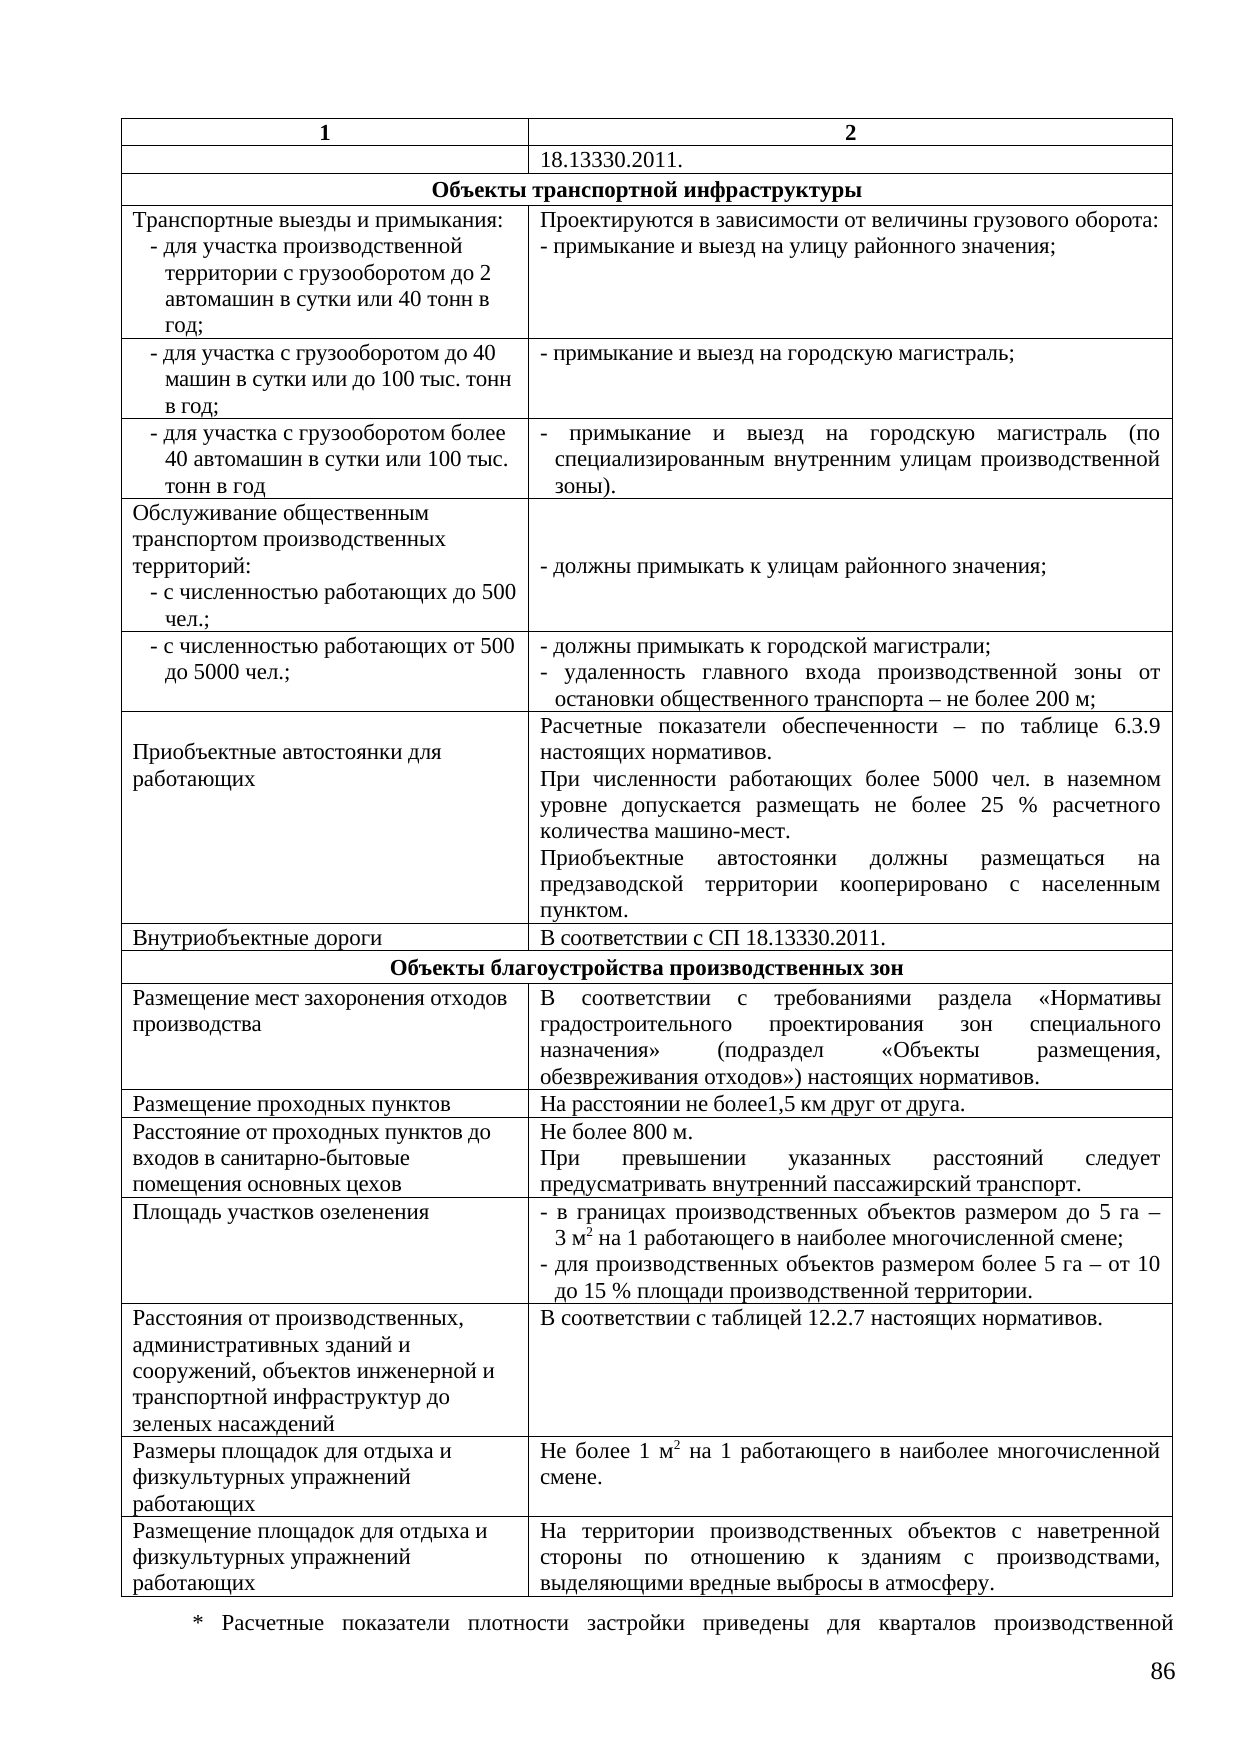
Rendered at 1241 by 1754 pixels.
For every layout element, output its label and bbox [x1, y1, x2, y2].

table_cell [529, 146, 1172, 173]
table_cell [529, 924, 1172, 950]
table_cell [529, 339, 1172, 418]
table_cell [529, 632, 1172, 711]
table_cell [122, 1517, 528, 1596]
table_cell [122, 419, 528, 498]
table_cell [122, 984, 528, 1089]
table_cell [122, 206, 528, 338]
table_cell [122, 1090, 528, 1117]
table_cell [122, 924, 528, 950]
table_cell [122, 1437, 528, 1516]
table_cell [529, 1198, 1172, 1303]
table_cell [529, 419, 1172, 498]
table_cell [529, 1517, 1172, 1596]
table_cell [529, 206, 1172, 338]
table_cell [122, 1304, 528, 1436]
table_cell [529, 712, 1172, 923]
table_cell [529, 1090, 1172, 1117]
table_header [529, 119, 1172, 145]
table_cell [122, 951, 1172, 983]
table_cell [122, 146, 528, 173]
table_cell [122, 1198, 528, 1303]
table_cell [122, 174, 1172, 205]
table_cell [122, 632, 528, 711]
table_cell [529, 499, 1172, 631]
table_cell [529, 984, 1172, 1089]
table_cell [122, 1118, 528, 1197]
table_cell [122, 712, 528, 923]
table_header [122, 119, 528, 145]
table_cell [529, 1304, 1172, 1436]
text [118, 1609, 1175, 1635]
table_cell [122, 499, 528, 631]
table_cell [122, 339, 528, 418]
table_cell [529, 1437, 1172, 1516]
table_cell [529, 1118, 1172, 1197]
